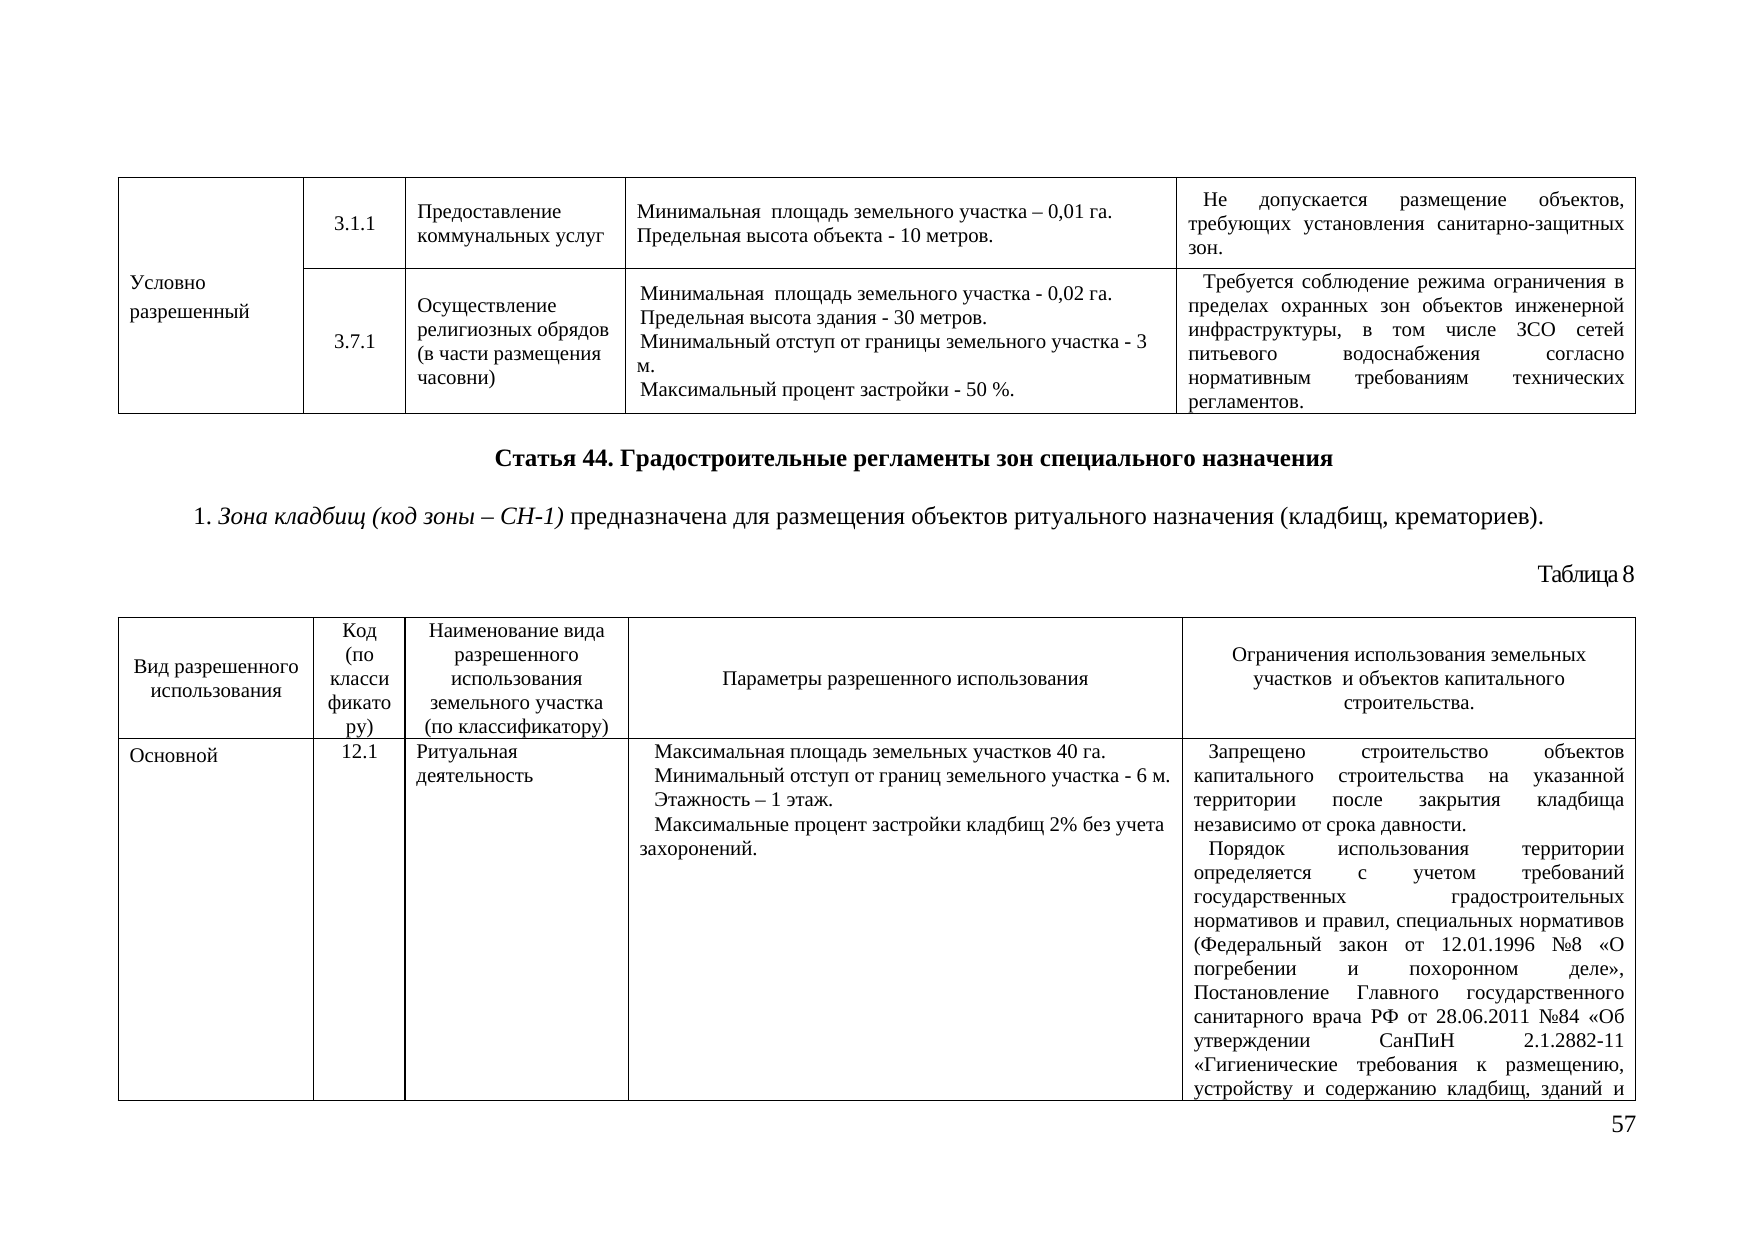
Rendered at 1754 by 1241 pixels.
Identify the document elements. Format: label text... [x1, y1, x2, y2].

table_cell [626, 178, 1176, 267]
table_header Параметры разрешенного использования [629, 618, 1182, 738]
table_cell Минимальная площадь земельного участка - 0,02 га. Предельная высота здания - 30 метров. Минимальный отступ от границы земельного участка - 3 м. Максимальный процент застройки - 50 %. [626, 269, 1176, 413]
text 1. Зона кладбищ (код зоны – СН-1) предназначена для размещения объектов ритуального назначения (кладбищ, крематориев). [118, 501, 1636, 530]
table_cell Условно разрешенный [119, 178, 303, 413]
table_header Код (по классификатору) [314, 618, 346, 738]
table_cell 12.1 [314, 739, 404, 1100]
text Таблица 8 [215, 559, 1636, 588]
table_header Наименование вида разрешенного использования земельного участка (по классификатору) [406, 618, 454, 738]
table_cell Требуется соблюдение режима ограничения в пределах охранных зон объектов инженерной инфраструктуры, в том числе ЗСО сетей питьевого водоснабжения согласно нормативным требованиям технических регламентов. [1177, 269, 1635, 413]
text Статья 44. Градостроительные регламенты зон специального назначения [118, 443, 1636, 472]
table_cell 3.1.1 [304, 178, 405, 267]
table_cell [1177, 178, 1635, 267]
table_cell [406, 739, 628, 1100]
table_cell 3.7.1 [304, 269, 405, 413]
table_cell Основной [119, 739, 313, 1100]
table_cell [629, 739, 1182, 1100]
table_cell Осуществление религиозных обрядов (в части размещения часовни) [406, 269, 625, 413]
table_header Код (по классификатору) [373, 618, 404, 738]
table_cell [406, 178, 625, 267]
table_header Вид разрешенного использования [119, 618, 313, 738]
table_header Наименование вида разрешенного использования земельного участка (по классификатору) [579, 618, 628, 738]
table_header Ограничения использования земельных участков и объектов капитального строительства. [1183, 618, 1635, 738]
